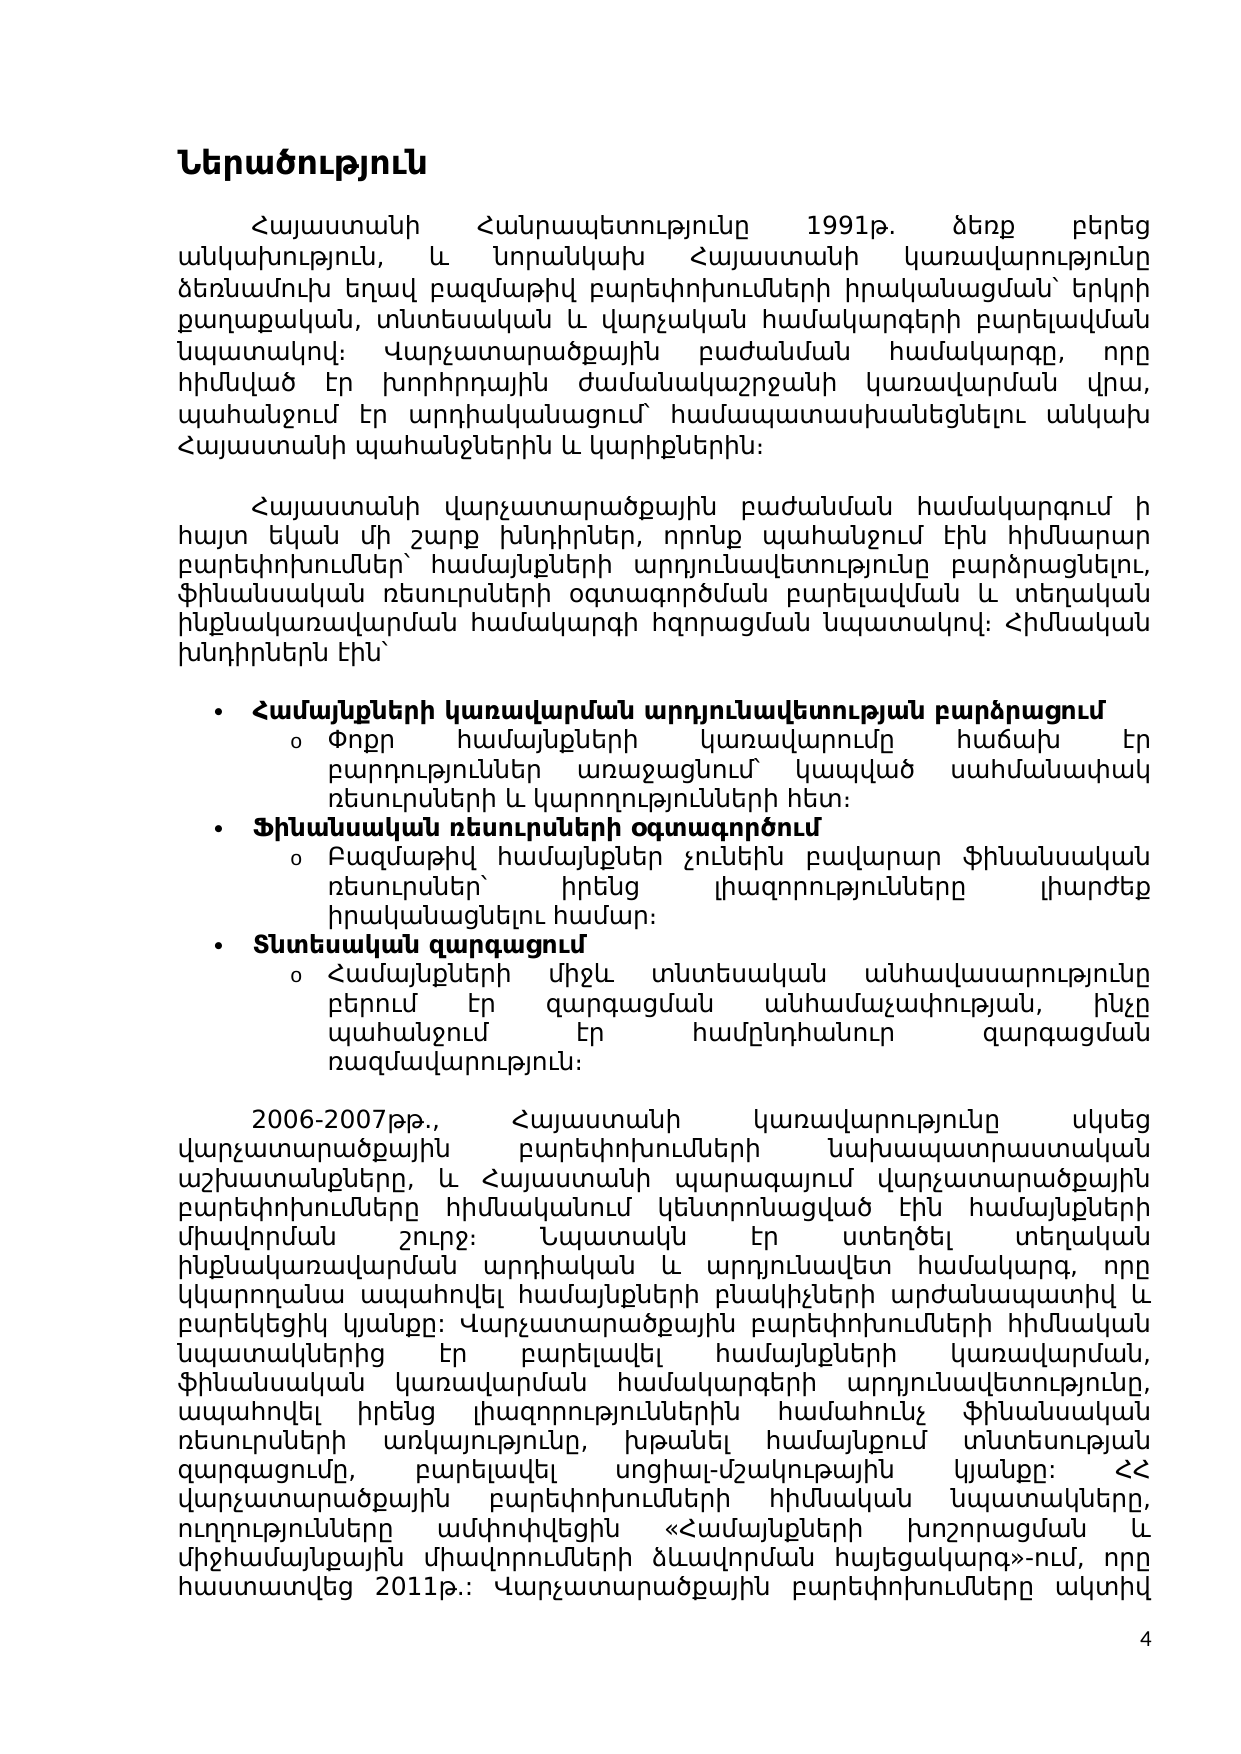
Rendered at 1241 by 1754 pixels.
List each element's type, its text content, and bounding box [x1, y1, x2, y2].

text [177, 1105, 1152, 1601]
list Փոքր համայնքների կառավարումը հաճախ էր բարդություններ առաջացնում՝ կապված սահմանափակ ռեսուրսների և կարողությունների հետ։ [290, 725, 1152, 813]
list Տնտեսական զարգացում [215, 930, 1152, 959]
list Բազմաթիվ համայնքներ չունեին բավարար ֆինանսական ռեսուրսներ՝ իրենց լիազորությունները լիարժեք իրականացնելու համար։ [290, 842, 1152, 930]
text Հայաստանի վարչատարածքային բաժանման համակարգում ի հայտ եկան մի շարք խնդիրներ, որոնք պահանջում էին հիմնարար բարեփոխումներ՝ համայնքների արդյունավետությունը բարձրացնելու, ֆինանսական ռեսուրսների օգտագործման բարելավման և տեղական ինքնակառավարման համակարգի հզորացման նպատակով։ Հիմնական խնդիրներն էին՝ [177, 492, 1152, 667]
subtitle Ներածություն [177, 143, 1152, 182]
list Համայնքների միջև տնտեսական անհավասարությունը բերում էր զարգացման անհամաչափության, ինչը պահանջում էր համընդհանուր զարգացման ռազմավարություն։ [290, 959, 1152, 1076]
list Ֆինանսական ռեսուրսների օգտագործում [215, 813, 1152, 842]
text Հայաստանի Հանրապետությունը 1991թ. ձեռք բերեց անկախություն, և նորանկախ Հայաստանի կառավարությունը ձեռնամուխ եղավ բազմաթիվ բարեփոխումների իրականացման՝ երկրի քաղաքական, տնտեսական և վարչական համակարգերի բարելավման նպատակով։ Վարչատարածքային բաժանման համակարգը, որը հիմնված էր խորհրդային ժամանակաշրջանի կառավարման վրա, պահանջում էր արդիականացում՝ համապատասխանեցնելու անկախ Հայաստանի պահանջներին և կարիքներին։ [177, 211, 1152, 461]
list Համայնքների կառավարման արդյունավետության բարձրացում [215, 696, 1152, 725]
